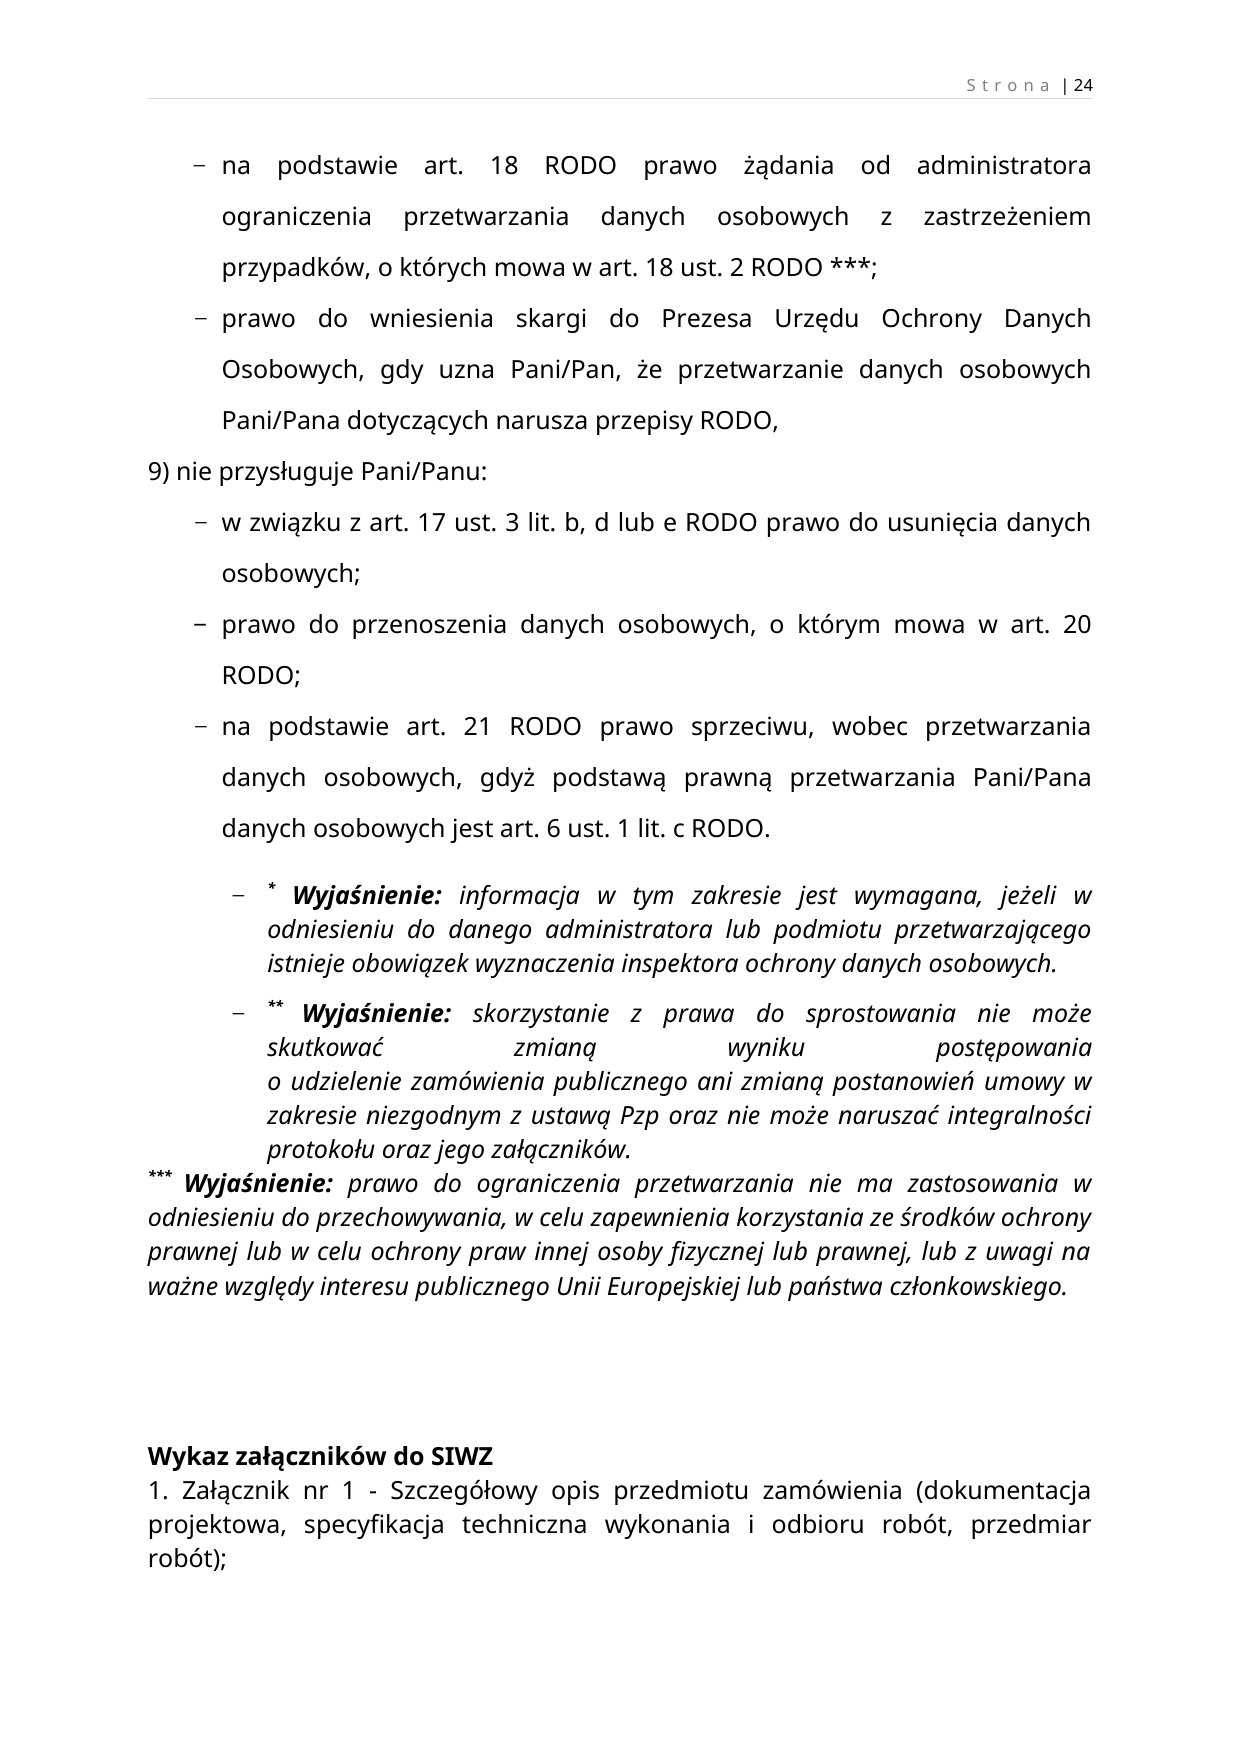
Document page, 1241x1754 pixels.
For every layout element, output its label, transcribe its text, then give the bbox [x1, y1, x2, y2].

list 9) nie przysługuje Pani/Panu: [148, 454, 1093, 488]
list prawo do wniesienia skargi do Prezesa Urzędu Ochrony Danych Osobowych, gdy uzna Pani/Pan, że przetwarzanie danych osobowych Pani/Pana dotyczących narusza przepisy RODO, [192, 301, 1093, 437]
list * Wyjaśnienie: informacja w tym zakresie jest wymagana, jeżeli w odniesieniu do danego administratora lub podmiotu przetwarzającego istnieje obowiązek wyznaczenia inspektora ochrony danych osobowych. [229, 878, 1093, 980]
text 1. Załącznik nr 1 - Szczegółowy opis przedmiotu zamówienia (dokumentacja projektowa, specyfikacja techniczna wykonania i odbioru robót, przedmiar robót); [148, 1472, 1093, 1575]
list ** Wyjaśnienie: skorzystanie z prawa do sprostowania nie może skutkować zmianą wyniku postępowania o udzielenie zamówienia publicznego ani zmianą postanowień umowy w zakresie niezgodnym z ustawą Pzp oraz nie może naruszać integralności protokołu oraz jego załączników. [229, 996, 1093, 1166]
list w związku z art. 17 ust. 3 lit. b, d lub e RODO prawo do usunięcia danych osobowych; [192, 505, 1093, 590]
text Wykaz załączników do SIWZ [148, 1438, 1093, 1472]
text *** Wyjaśnienie: prawo do ograniczenia przetwarzania nie ma zastosowania w odniesieniu do przechowywania, w celu zapewnienia korzystania ze środków ochrony prawnej lub w celu ochrony praw innej osoby fizycznej lub prawnej, lub z uwagi na ważne względy interesu publicznego Unii Europejskiej lub państwa członkowskiego. [148, 1166, 1093, 1302]
list na podstawie art. 18 RODO prawo żądania od administratora ograniczenia przetwarzania danych osobowych z zastrzeżeniem przypadków, o których mowa w art. 18 ust. 2 RODO ***; [192, 148, 1093, 284]
list na podstawie art. 21 RODO prawo sprzeciwu, wobec przetwarzania danych osobowych, gdyż podstawą prawną przetwarzania Pani/Pana danych osobowych jest art. 6 ust. 1 lit. c RODO. [192, 709, 1093, 845]
list prawo do przenoszenia danych osobowych, o którym mowa w art. 20 RODO; [192, 607, 1093, 692]
